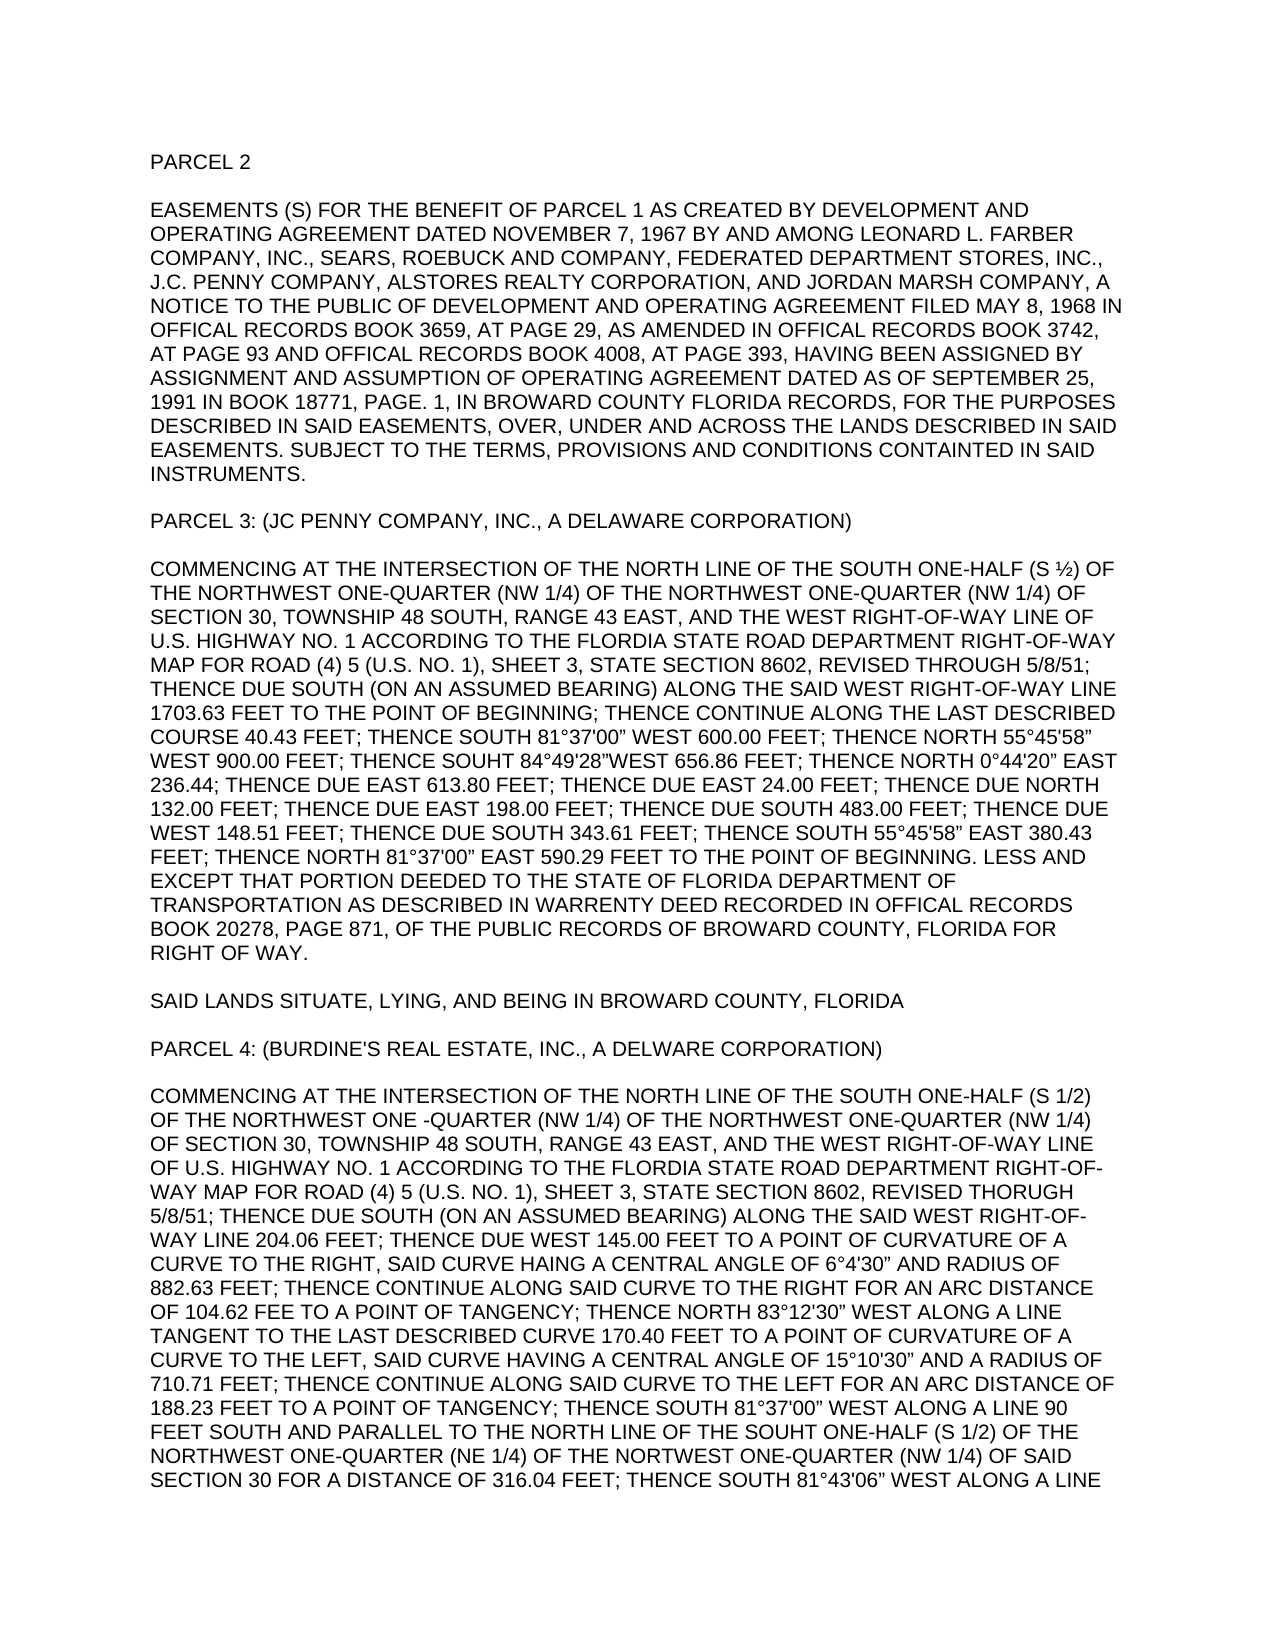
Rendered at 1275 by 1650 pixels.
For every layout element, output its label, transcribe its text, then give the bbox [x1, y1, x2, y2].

text PARCEL 4: (BURDINE'S REAL ESTATE, INC., A DELWARE CORPORATION) [150, 1036, 1125, 1060]
text EASEMENTS (S) FOR THE BENEFIT OF PARCEL 1 AS CREATED BY DEVELOPMENT AND OPERATING AGREEMENT DATED NOVEMBER 7, 1967 BY AND AMONG LEONARD L. FARBER COMPANY, INC., SEARS, ROEBUCK AND COMPANY, FEDERATED DEPARTMENT STORES, INC., J.C. PENNY COMPANY, ALSTORES REALTY CORPORATION, AND JORDAN MARSH COMPANY, A NOTICE TO THE PUBLIC OF DEVELOPMENT AND OPERATING AGREEMENT FILED MAY 8, 1968 IN OFFICAL RECORDS BOOK 3659, AT PAGE 29, AS AMENDED IN OFFICAL RECORDS BOOK 3742, AT PAGE 93 AND OFFICAL RECORDS BOOK 4008, AT PAGE 393, HAVING BEEN ASSIGNED BY ASSIGNMENT AND ASSUMPTION OF OPERATING AGREEMENT DATED AS OF SEPTEMBER 25, 1991 IN BOOK 18771, PAGE. 1, IN BROWARD COUNTY FLORIDA RECORDS, FOR THE PURPOSES DESCRIBED IN SAID EASEMENTS, OVER, UNDER AND ACROSS THE LANDS DESCRIBED IN SAID EASEMENTS. SUBJECT TO THE TERMS, PROVISIONS AND CONDITIONS CONTAINTED IN SAID INSTRUMENTS. [150, 198, 1125, 485]
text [150, 1084, 1125, 1492]
text PARCEL 2 [150, 150, 1125, 174]
text SAID LANDS SITUATE, LYING, AND BEING IN BROWARD COUNTY, FLORIDA [150, 988, 1125, 1012]
text PARCEL 3: (JC PENNY COMPANY, INC., A DELAWARE CORPORATION) [150, 509, 1125, 533]
text COMMENCING AT THE INTERSECTION OF THE NORTH LINE OF THE SOUTH ONE-HALF (S ½) OF THE NORTHWEST ONE-QUARTER (NW 1/4) OF THE NORTHWEST ONE-QUARTER (NW 1/4) OF SECTION 30, TOWNSHIP 48 SOUTH, RANGE 43 EAST, AND THE WEST RIGHT-OF-WAY LINE OF U.S. HIGHWAY NO. 1 ACCORDING TO THE FLORDIA STATE ROAD DEPARTMENT RIGHT-OF-WAY MAP FOR ROAD (4) 5 (U.S. NO. 1), SHEET 3, STATE SECTION 8602, REVISED THROUGH 5/8/51; THENCE DUE SOUTH (ON AN ASSUMED BEARING) ALONG THE SAID WEST RIGHT-OF-WAY LINE 1703.63 FEET TO THE POINT OF BEGINNING; THENCE CONTINUE ALONG THE LAST DESCRIBED COURSE 40.43 FEET; THENCE SOUTH 81°37'00” WEST 600.00 FEET; THENCE NORTH 55°45'58” WEST 900.00 FEET; THENCE SOUHT 84°49'28”WEST 656.86 FEET; THENCE NORTH 0°44'20” EAST 236.44; THENCE DUE EAST 613.80 FEET; THENCE DUE EAST 24.00 FEET; THENCE DUE NORTH 132.00 FEET; THENCE DUE EAST 198.00 FEET; THENCE DUE SOUTH 483.00 FEET; THENCE DUE WEST 148.51 FEET; THENCE DUE SOUTH 343.61 FEET; THENCE SOUTH 55°45'58” EAST 380.43 FEET; THENCE NORTH 81°37'00” EAST 590.29 FEET TO THE POINT OF BEGINNING. LESS AND EXCEPT THAT PORTION DEEDED TO THE STATE OF FLORIDA DEPARTMENT OF TRANSPORTATION AS DESCRIBED IN WARRENTY DEED RECORDED IN OFFICAL RECORDS BOOK 20278, PAGE 871, OF THE PUBLIC RECORDS OF BROWARD COUNTY, FLORIDA FOR RIGHT OF WAY. [150, 557, 1125, 964]
